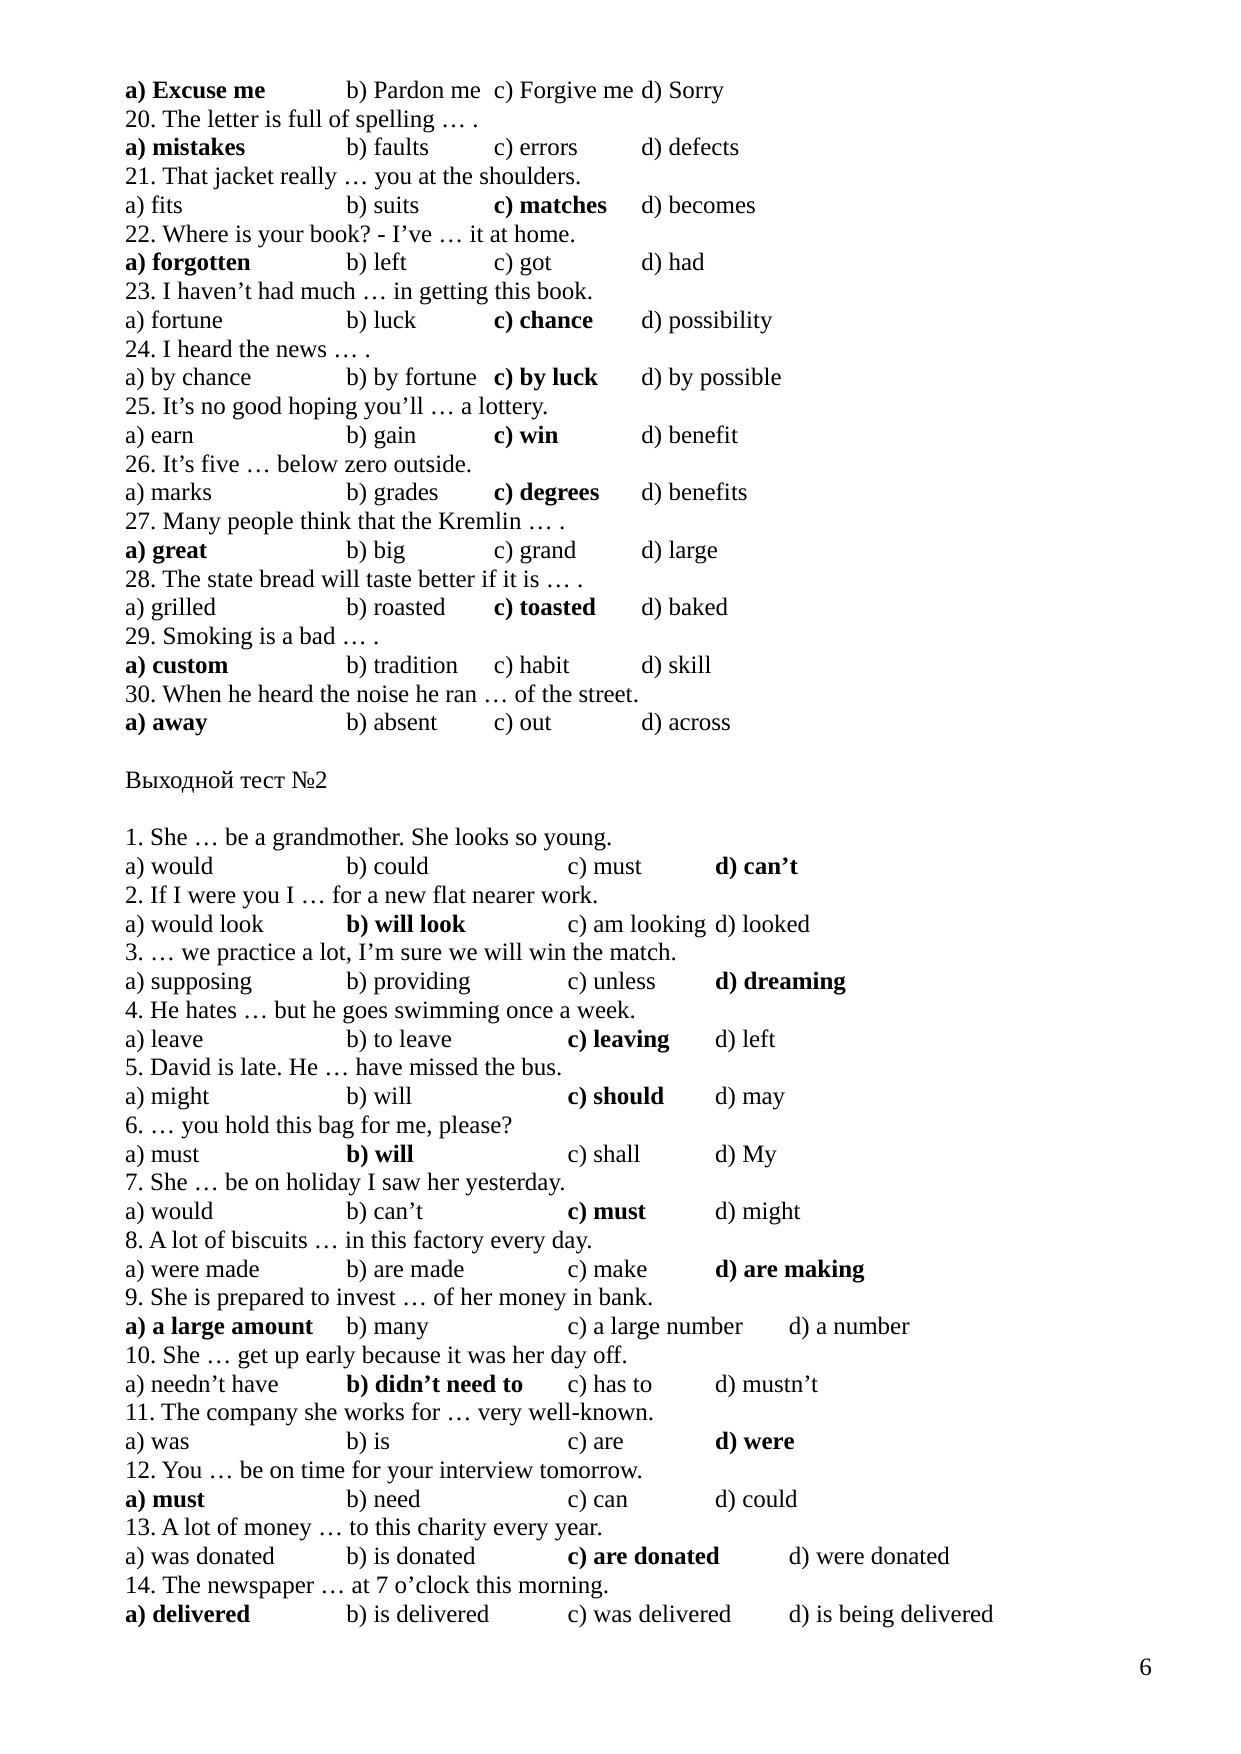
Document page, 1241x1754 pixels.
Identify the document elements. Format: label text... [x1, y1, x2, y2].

text a) would b) can’t c) must d) might [125, 1196, 1152, 1225]
text 3. … we practice a lot, I’m sure we will win the match. [125, 937, 1152, 966]
text Выходной тест №2 [125, 765, 1152, 794]
text a) grilled b) roasted c) toasted d) baked [125, 592, 1152, 621]
text 1. She … be a grandmother. She looks so young. [125, 822, 1152, 851]
text 12. You … be on time for your interview tomorrow. [125, 1455, 1152, 1484]
text 21. That jacket really … you at the shoulders. [125, 161, 1152, 190]
text a) fits b) suits c) matches d) becomes [125, 190, 1152, 219]
text 28. The state bread will taste better if it is … . [125, 564, 1152, 592]
text 2. If I were you I … for a new flat nearer work. [125, 880, 1152, 909]
text a) needn’t have b) didn’t need to c) has to d) mustn’t [125, 1369, 1152, 1397]
text a) great b) big c) grand d) large [125, 535, 1152, 564]
text a) away b) absent c) out d) across [125, 707, 1152, 736]
text 23. I haven’t had much … in getting this book. [125, 276, 1152, 305]
text 22. Where is your book? - I’ve … it at home. [125, 219, 1152, 247]
text a) by chance b) by fortune c) by luck d) by possible [125, 362, 1152, 391]
text a) was donated b) is donated c) are donated d) were donated [125, 1541, 1152, 1570]
text 11. The company she works for … very well-known. [125, 1397, 1152, 1426]
text a) must b) will c) shall d) My [125, 1139, 1152, 1167]
text 14. The newspaper … at 7 o’clock this morning. [125, 1570, 1152, 1599]
text 9. She is prepared to invest … of her money in bank. [125, 1282, 1152, 1311]
text a) fortune b) luck c) chance d) possibility [125, 305, 1152, 334]
text a) leave b) to leave c) leaving d) left [125, 1024, 1152, 1052]
text 24. I heard the news … . [125, 334, 1152, 362]
text 20. The letter is full of spelling … . [125, 104, 1152, 132]
text 27. Many people think that the Kremlin … . [125, 506, 1152, 535]
text a) mistakes b) faults c) errors d) defects [125, 132, 1152, 161]
text a) supposing b) providing c) unless d) dreaming [125, 966, 1152, 995]
text 26. It’s five … below zero outside. [125, 449, 1152, 477]
text 30. When he heard the noise he ran … of the street. [125, 679, 1152, 707]
text 4. He hates … but he goes swimming once a week. [125, 995, 1152, 1024]
text a) forgotten b) left c) got d) had [125, 247, 1152, 276]
text 6. … you hold this bag for me, please? [125, 1110, 1152, 1139]
text a) custom b) tradition c) habit d) skill [125, 650, 1152, 679]
text 29. Smoking is a bad … . [125, 621, 1152, 650]
text 8. A lot of biscuits … in this factory every day. [125, 1225, 1152, 1254]
text a) must b) need c) can d) could [125, 1484, 1152, 1512]
text 10. She … get up early because it was her day off. [125, 1340, 1152, 1369]
text a) would look b) will look c) am looking d) looked [125, 909, 1152, 937]
text 7. She … be on holiday I saw her yesterday. [125, 1167, 1152, 1196]
text a) would b) could c) must d) can’t [125, 851, 1152, 880]
text a) Excuse me b) Pardon me c) Forgive me d) Sorry [125, 75, 1152, 104]
text a) were made b) are made c) make d) are making [125, 1254, 1152, 1282]
text a) marks b) grades c) degrees d) benefits [125, 477, 1152, 506]
text a) delivered b) is delivered c) was delivered d) is being delivered [125, 1599, 1152, 1627]
text a) might b) will c) should d) may [125, 1081, 1152, 1110]
text a) was b) is c) are d) were [125, 1426, 1152, 1455]
text 13. A lot of money … to this charity every year. [125, 1512, 1152, 1541]
text a) earn b) gain c) win d) benefit [125, 420, 1152, 449]
text 5. David is late. He … have missed the bus. [125, 1052, 1152, 1081]
text 25. It’s no good hoping you’ll … a lottery. [125, 391, 1152, 420]
text a) a large amount b) many c) a large number d) a number [125, 1311, 1152, 1340]
